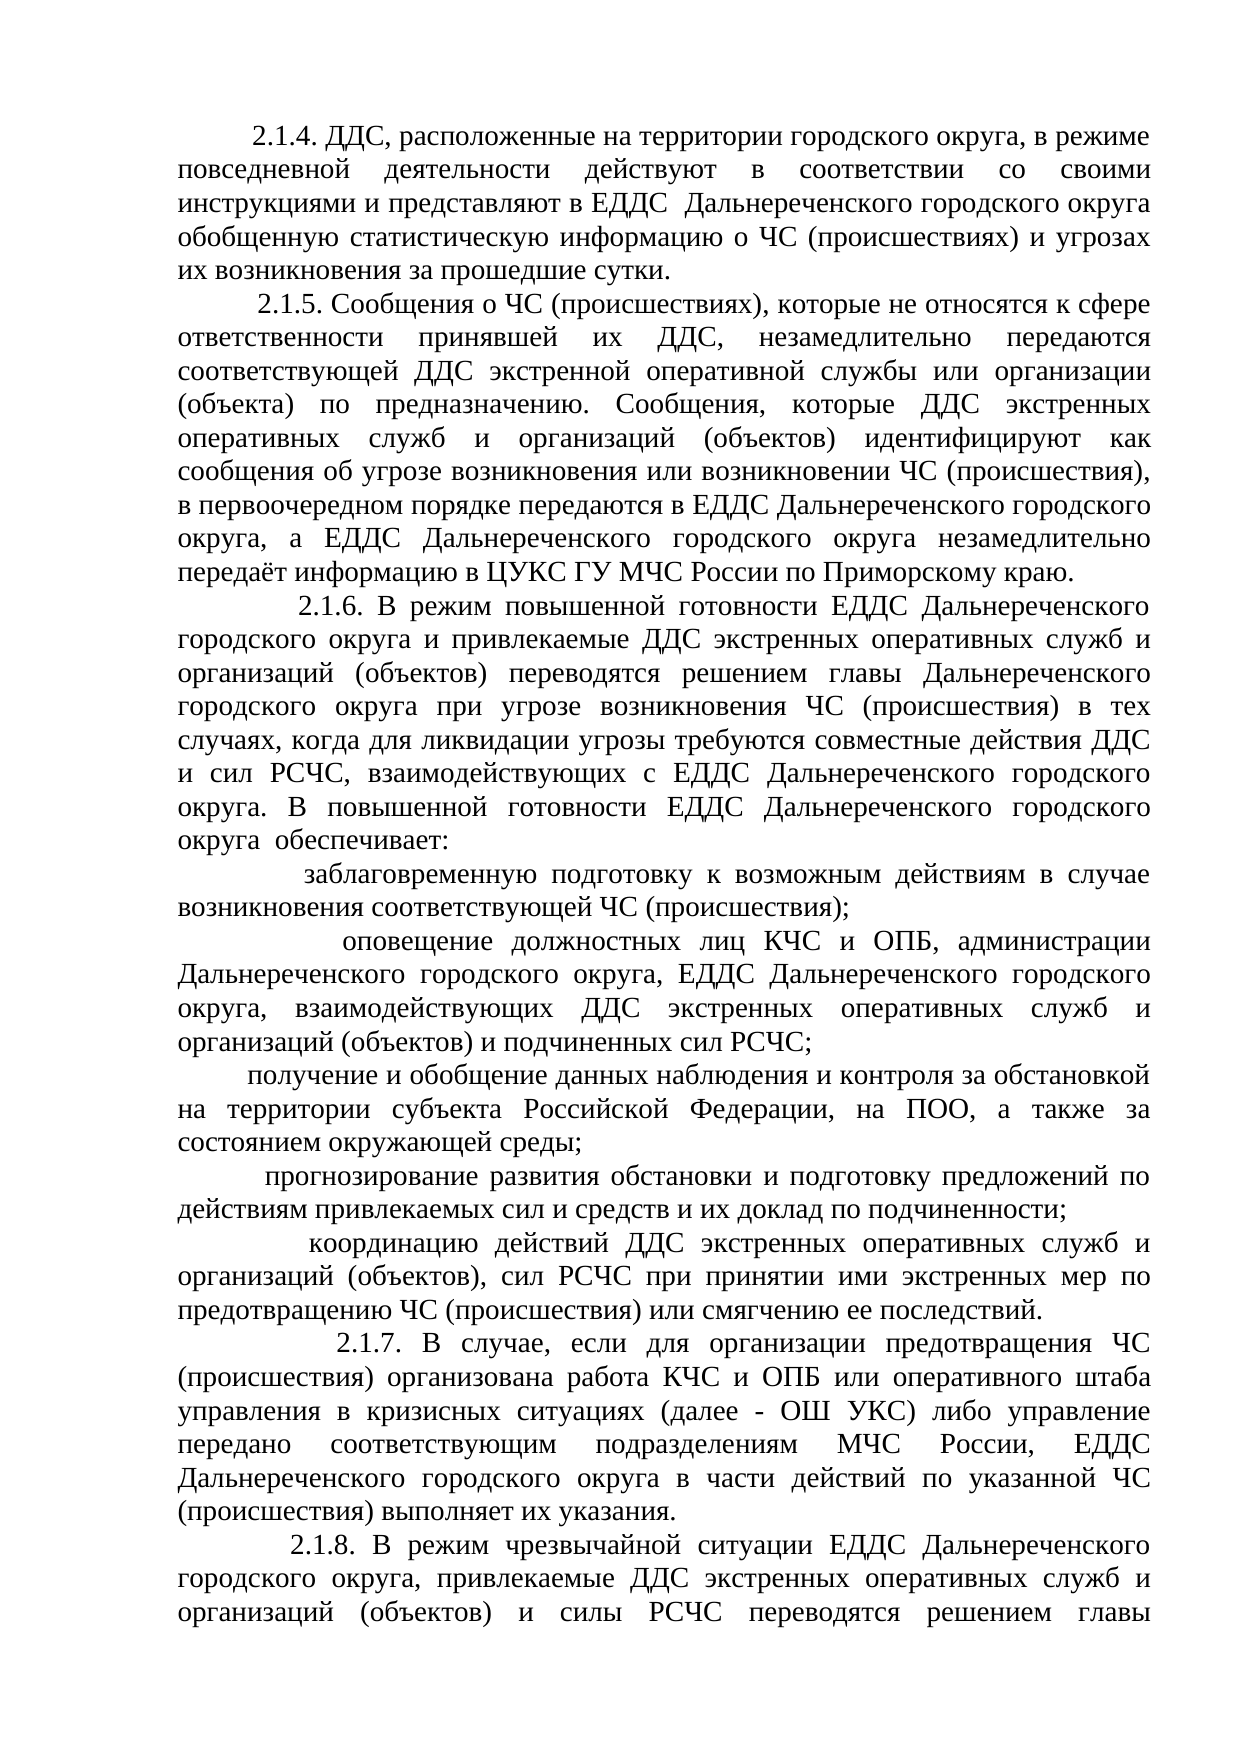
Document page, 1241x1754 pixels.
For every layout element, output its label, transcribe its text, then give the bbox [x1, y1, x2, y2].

text координацию действий ДДС экстренных оперативных служб и организаций (объектов), сил РСЧС при принятии ими экстренных мер по предотвращению ЧС (происшествия) или смягчению ее последствий. [177, 1225, 1152, 1326]
text получение и обобщение данных наблюдения и контроля за обстановкой на территории субъекта Российской Федерации, на ПОО, а также за состоянием окружающей среды; [177, 1057, 1152, 1158]
text 2.1.7. В случае, если для организации предотвращения ЧС (происшествия) организована работа КЧС и ОПБ или оперативного штаба управления в кризисных ситуациях (далее - ОШ УКС) либо управление передано соответствующим подразделениям МЧС России, ЕДДС Дальнереченского городского округа в части действий по указанной ЧС (происшествия) выполняет их указания. [177, 1326, 1152, 1527]
text оповещение должностных лиц КЧС и ОПБ, администрации Дальнереченского городского округа, ЕДДС Дальнереченского городского округа, взаимодействующих ДДС экстренных оперативных служб и организаций (объектов) и подчиненных сил РСЧС; [177, 923, 1152, 1057]
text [177, 1527, 1152, 1627]
text прогнозирование развития обстановки и подготовку предложений по действиям привлекаемых сил и средств и их доклад по подчиненности; [177, 1158, 1152, 1225]
text заблаговременную подготовку к возможным действиям в случае возникновения соответствующей ЧС (происшествия); [177, 856, 1152, 923]
text 2.1.6. В режим повышенной готовности ЕДДС Дальнереченского городского округа и привлекаемые ДДС экстренных оперативных служб и организаций (объектов) переводятся решением главы Дальнереченского городского округа при угрозе возникновения ЧС (происшествия) в тех случаях, когда для ликвидации угрозы требуются совместные действия ДДС и сил РСЧС, взаимодействующих с ЕДДС Дальнереченского городского округа. В повышенной готовности ЕДДС Дальнереченского городского округа обеспечивает: [177, 588, 1152, 856]
text 2.1.4. ДДС, расположенные на территории городского округа, в режиме повседневной деятельности действуют в соответствии со своими инструкциями и представляют в ЕДДС Дальнереченского городского округа обобщенную статистическую информацию о ЧС (происшествиях) и угрозах их возникновения за прошедшие сутки. [177, 118, 1152, 286]
text 2.1.5. Сообщения о ЧС (происшествиях), которые не относятся к сфере ответственности принявшей их ДДС, незамедлительно передаются соответствующей ДДС экстренной оперативной службы или организации (объекта) по предназначению. Сообщения, которые ДДС экстренных оперативных служб и организаций (объектов) идентифицируют как сообщения об угрозе возникновения или возникновении ЧС (происшествия), в первоочередном порядке передаются в ЕДДС Дальнереченского городского округа, а ЕДДС Дальнереченского городского округа незамедлительно передаёт информацию в ЦУКС ГУ МЧС России по Приморскому краю. [177, 286, 1152, 588]
